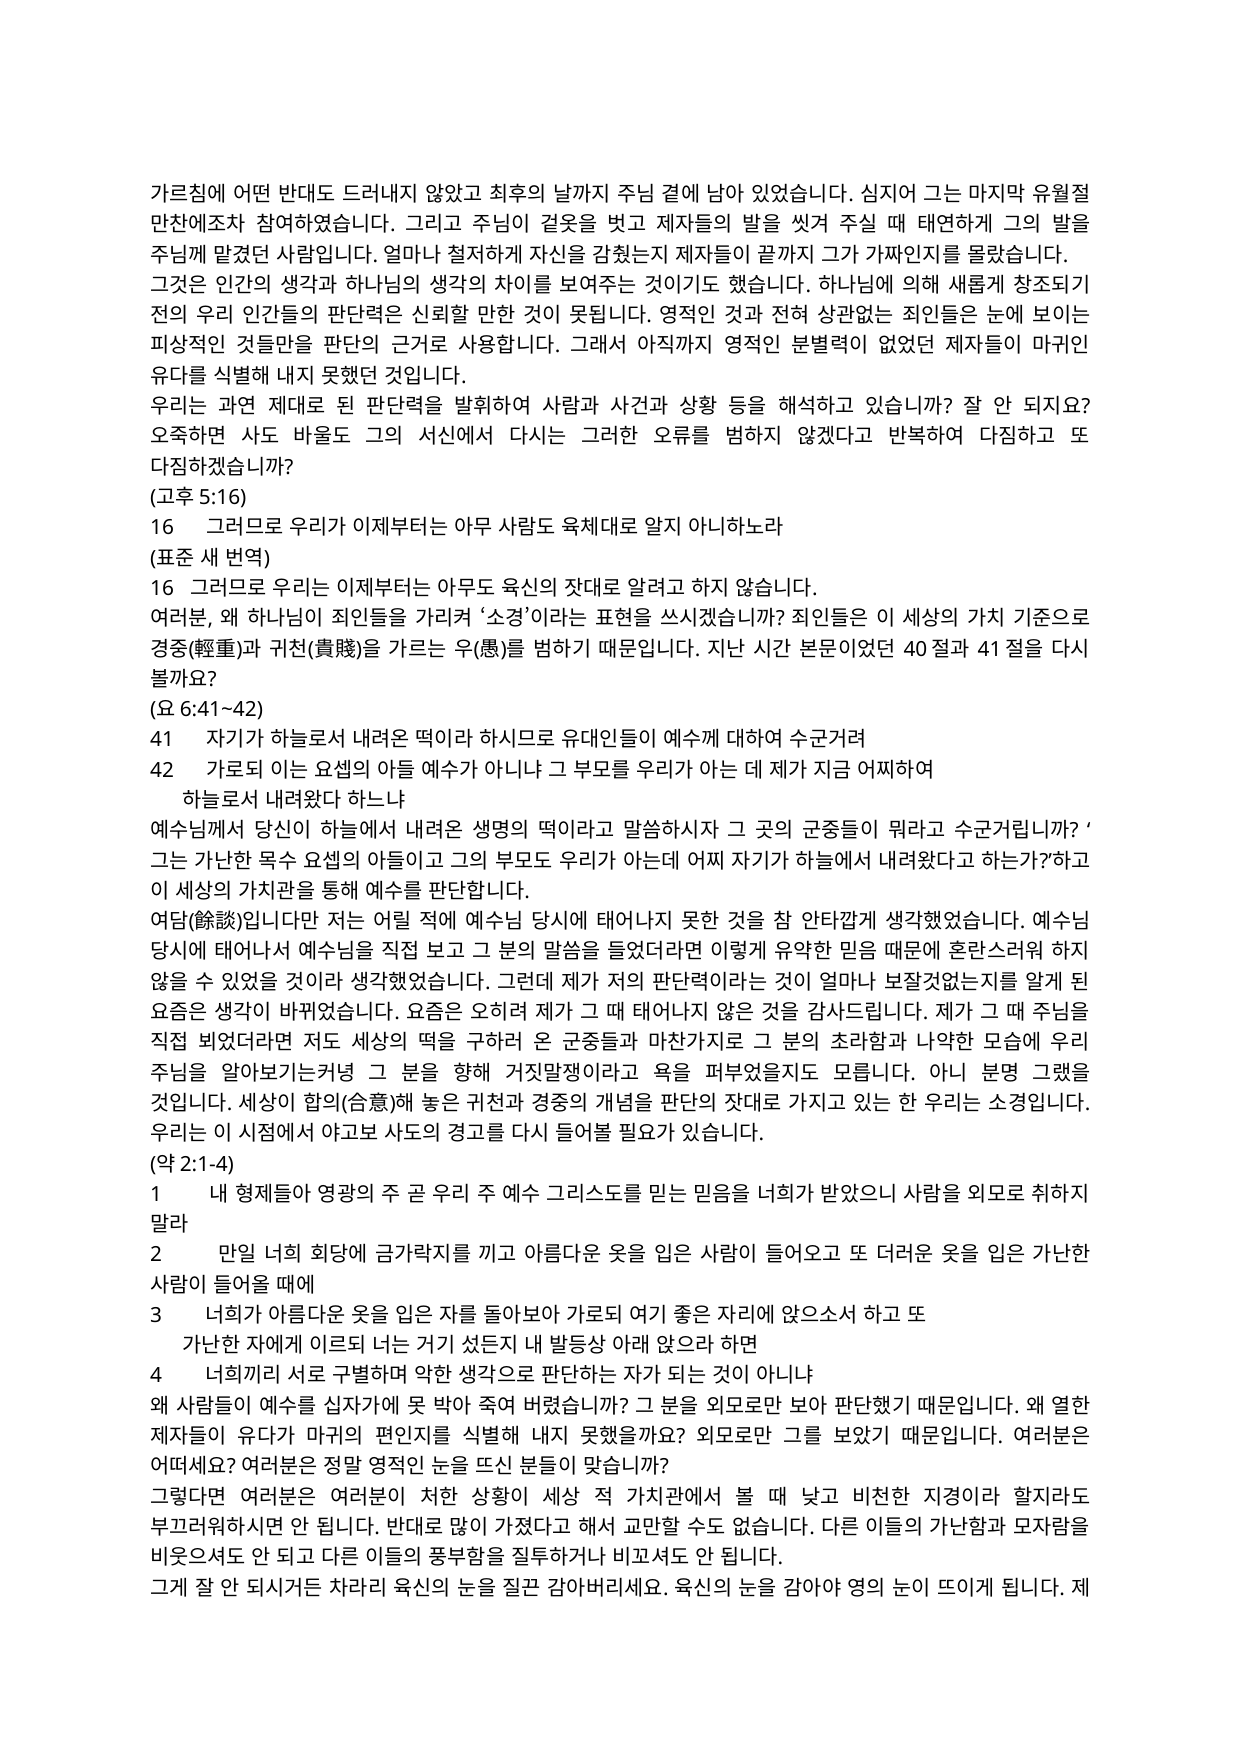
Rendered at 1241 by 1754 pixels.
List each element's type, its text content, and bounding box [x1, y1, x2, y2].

text 여담(餘談)입니다만 저는 어릴 적에 예수님 당시에 태어나지 못한 것을 참 안타깝게 생각했었습니다. 예수님 당시에 태어나서 예수님을 직접 보고 그 분의 말씀을 들었더라면 이렇게 유약한 믿음 때문에 혼란스러워 하지 않을 수 있었을 것이라 생각했었습니다. 그런데 제가 저의 판단력이라는 것이 얼마나 보잘것없는지를 알게 된 요즘은 생각이 바뀌었습니다. 요즘은 오히려 제가 그 때 태어나지 않은 것을 감사드립니다. 제가 그 때 주님을 직접 뵈었더라면 저도 세상의 떡을 구하러 온 군중들과 마찬가지로 그 분의 초라함과 나약한 모습에 우리 주님을 알아보기는커녕 그 분을 향해 거짓말쟁이라고 욕을 퍼부었을지도 모릅니다. 아니 분명 그랬을 것입니다. 세상이 합의(合意)해 놓은 귀천과 경중의 개념을 판단의 잣대로 가지고 있는 한 우리는 소경입니다. 우리는 이 시점에서 야고보 사도의 경고를 다시 들어볼 필요가 있습니다. [150, 904, 1090, 1147]
text 그것은 인간의 생각과 하나님의 생각의 차이를 보여주는 것이기도 했습니다. 하나님에 의해 새롭게 창조되기 전의 우리 인간들의 판단력은 신뢰할 만한 것이 못됩니다. 영적인 것과 전혀 상관없는 죄인들은 눈에 보이는 피상적인 것들만을 판단의 근거로 사용합니다. 그래서 아직까지 영적인 분별력이 없었던 제자들이 마귀인 유다를 식별해 내지 못했던 것입니다. [150, 268, 1090, 389]
text 여러분, 왜 하나님이 죄인들을 가리켜 ‘소경’이라는 표현을 쓰시겠습니까? 죄인들은 이 세상의 가치 기준으로 경중(輕重)과 귀천(貴賤)을 가르는 우(愚)를 범하기 때문입니다. 지난 시간 본문이었던 40절과 41절을 다시 볼까요? [150, 601, 1090, 692]
text 41 자기가 하늘로서 내려온 떡이라 하시므로 유대인들이 예수께 대하여 수군거려 [150, 723, 1090, 753]
text 3 너희가 아름다운 옷을 입은 자를 돌아보아 가로되 여기 좋은 자리에 앉으소서 하고 또 [150, 1298, 1090, 1328]
text 16 그러므로 우리가 이제부터는 아무 사람도 육체대로 알지 아니하노라 [150, 511, 1090, 541]
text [150, 1571, 1090, 1601]
text 가난한 자에게 이르되 너는 거기 섰든지 내 발등상 아래 앉으라 하면 [150, 1328, 1090, 1359]
text 16 그러므로 우리는 이제부터는 아무도 육신의 잣대로 알려고 하지 않습니다. [150, 571, 1090, 601]
text 2 만일 너희 회당에 금가락지를 끼고 아름다운 옷을 입은 사람이 들어오고 또 더러운 옷을 입은 가난한 사람이 들어올 때에 [150, 1238, 1090, 1298]
text 예수님께서 당신이 하늘에서 내려온 생명의 떡이라고 말씀하시자 그 곳의 군중들이 뭐라고 수군거립니까? ‘그는 가난한 목수 요셉의 아들이고 그의 부모도 우리가 아는데 어찌 자기가 하늘에서 내려왔다고 하는가?’하고 이 세상의 가치관을 통해 예수를 판단합니다. [150, 813, 1090, 904]
text 그렇다면 여러분은 여러분이 처한 상황이 세상 적 가치관에서 볼 때 낮고 비천한 지경이라 할지라도 부끄러워하시면 안 됩니다. 반대로 많이 가졌다고 해서 교만할 수도 없습니다. 다른 이들의 가난함과 모자람을 비웃으셔도 안 되고 다른 이들의 풍부함을 질투하거나 비꼬셔도 안 됩니다. [150, 1480, 1090, 1571]
text 우리는 과연 제대로 된 판단력을 발휘하여 사람과 사건과 상황 등을 해석하고 있습니까? 잘 안 되지요? 오죽하면 사도 바울도 그의 서신에서 다시는 그러한 오류를 범하지 않겠다고 반복하여 다짐하고 또 다짐하겠습니까? [150, 389, 1090, 480]
text 4 너희끼리 서로 구별하며 악한 생각으로 판단하는 자가 되는 것이 아니냐 [150, 1359, 1090, 1389]
text 하늘로서 내려왔다 하느냐 [150, 783, 1090, 813]
text (약2:1-4) [150, 1147, 1090, 1177]
text 왜 사람들이 예수를 십자가에 못 박아 죽여 버렸습니까? 그 분을 외모로만 보아 판단했기 때문입니다. 왜 열한 제자들이 유다가 마귀의 편인지를 식별해 내지 못했을까요? 외모로만 그를 보았기 때문입니다. 여러분은 어떠세요? 여러분은 정말 영적인 눈을 뜨신 분들이 맞습니까? [150, 1389, 1090, 1480]
text (표준 새 번역) [150, 541, 1090, 571]
text (고후5:16) [150, 480, 1090, 511]
text 42 가로되 이는 요셉의 아들 예수가 아니냐 그 부모를 우리가 아는 데 제가 지금 어찌하여 [150, 753, 1090, 783]
text 1 내 형제들아 영광의 주 곧 우리 주 예수 그리스도를 믿는 믿음을 너희가 받았으니 사람을 외모로 취하지 말라 [150, 1177, 1090, 1238]
text (요6:41~42) [150, 692, 1090, 723]
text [150, 177, 1090, 268]
